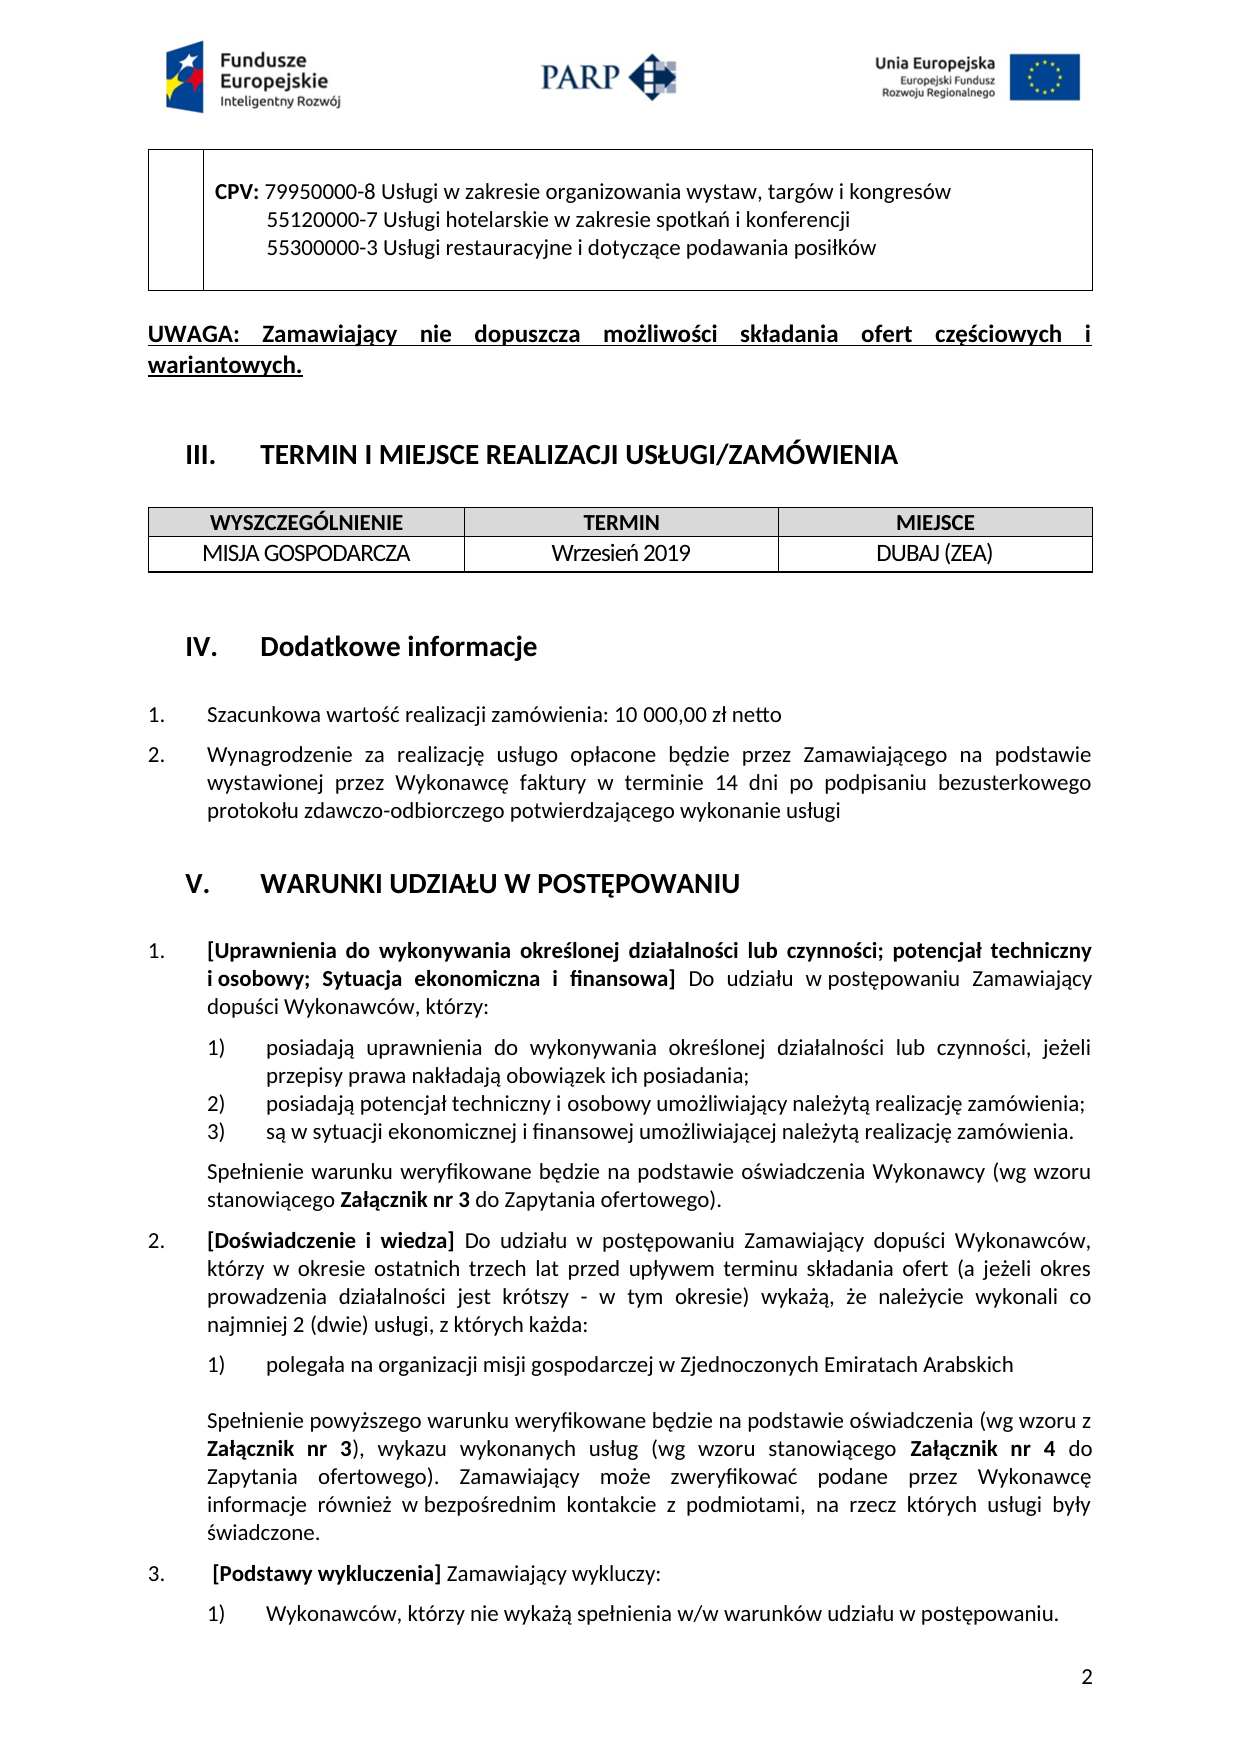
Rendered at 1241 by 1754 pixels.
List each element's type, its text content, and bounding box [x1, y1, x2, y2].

list TERMIN I MIEJSCE REALIZACJI USŁUGI/ZAMÓWIENIA [185, 436, 1092, 471]
list posiadają uprawnienia do wykonywania określonej działalności lub czynności, jeżeli przepisy prawa nakładają obowiązek ich posiadania; [207, 1033, 1092, 1089]
list są w sytuacji ekonomicznej i finansowej umożliwiającej należytą realizację zamówienia. [207, 1117, 1092, 1145]
table_cell DUBAJ (ZEA) [779, 537, 1092, 571]
table_cell MISJA GOSPODARCZA [149, 537, 464, 571]
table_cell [204, 150, 1092, 289]
text UWAGA: Zamawiający nie dopuszcza możliwości składania ofert częściowych i wariantowych. [148, 346, 1092, 380]
list Wykonawców, którzy nie wykażą spełnienia w/w warunków udziału w postępowaniu. [207, 1599, 1092, 1628]
list Szacunkowa wartość realizacji zamówienia: 10 000,00 zł netto [148, 700, 1092, 728]
table_header WYSZCZEGÓLNIENIE [149, 508, 464, 536]
list Wynagrodzenie za realizację usługo opłacone będzie przez Zamawiającego na podstawie wystawionej przez Wykonawcę faktury w terminie 14 dni po podpisaniu bezusterkowego protokołu zdawczo-odbiorczego potwierdzającego wykonanie usługi [148, 740, 1092, 824]
table_header TERMIN [465, 508, 778, 536]
picture [150, 35, 1090, 121]
list Spełnienie warunku weryfikowane będzie na podstawie oświadczenia Wykonawcy (wg wzoru stanowiącego Załącznik nr 3 do Zapytania ofertowego). [207, 1157, 1092, 1213]
list [Podstawy wykluczenia] Zamawiający wykluczy: [148, 1559, 1092, 1587]
list posiadają potencjał techniczny i osobowy umożliwiający należytą realizację zamówienia; [207, 1089, 1092, 1117]
list Spełnienie powyższego warunku weryfikowane będzie na podstawie oświadczenia (wg wzoru z Załącznik nr 3), wykazu wykonanych usług (wg wzoru stanowiącego Załącznik nr 4 do Zapytania ofertowego). Zamawiający może zweryfikować podane przez Wykonawcę informacje również w bezpośrednim kontakcie z podmiotami, na rzecz których usługi były świadczone. [207, 1406, 1092, 1547]
table_cell 1. [149, 150, 203, 289]
list [Doświadczenie i wiedza] Do udziału w postępowaniu Zamawiający dopuści Wykonawców, którzy w okresie ostatnich trzech lat przed upływem terminu składania ofert (a jeżeli okres prowadzenia działalności jest krótszy - w tym okresie) wykażą, że należycie wykonali co najmniej 2 (dwie) usługi, z których każda: [148, 1226, 1092, 1338]
list [Uprawnienia do wykonywania określonej działalności lub czynności; potencjał techniczny i osobowy; Sytuacja ekonomiczna i finansowa] Do udziału w postępowaniu Zamawiający dopuści Wykonawców, którzy: [148, 936, 1092, 1020]
list Dodatkowe informacje [185, 628, 1092, 664]
text UWAGA: Zamawiający nie dopuszcza możliwości składania ofert częściowych i wariantowych. [148, 319, 1092, 345]
table_header MIEJSCE [779, 508, 1092, 536]
table_cell Wrzesień 2019 [465, 537, 778, 571]
list WARUNKI UDZIAŁU W POSTĘPOWANIU [185, 865, 1092, 901]
list polegała na organizacji misji gospodarczej w Zjednoczonych Emiratach Arabskich [207, 1350, 1092, 1378]
